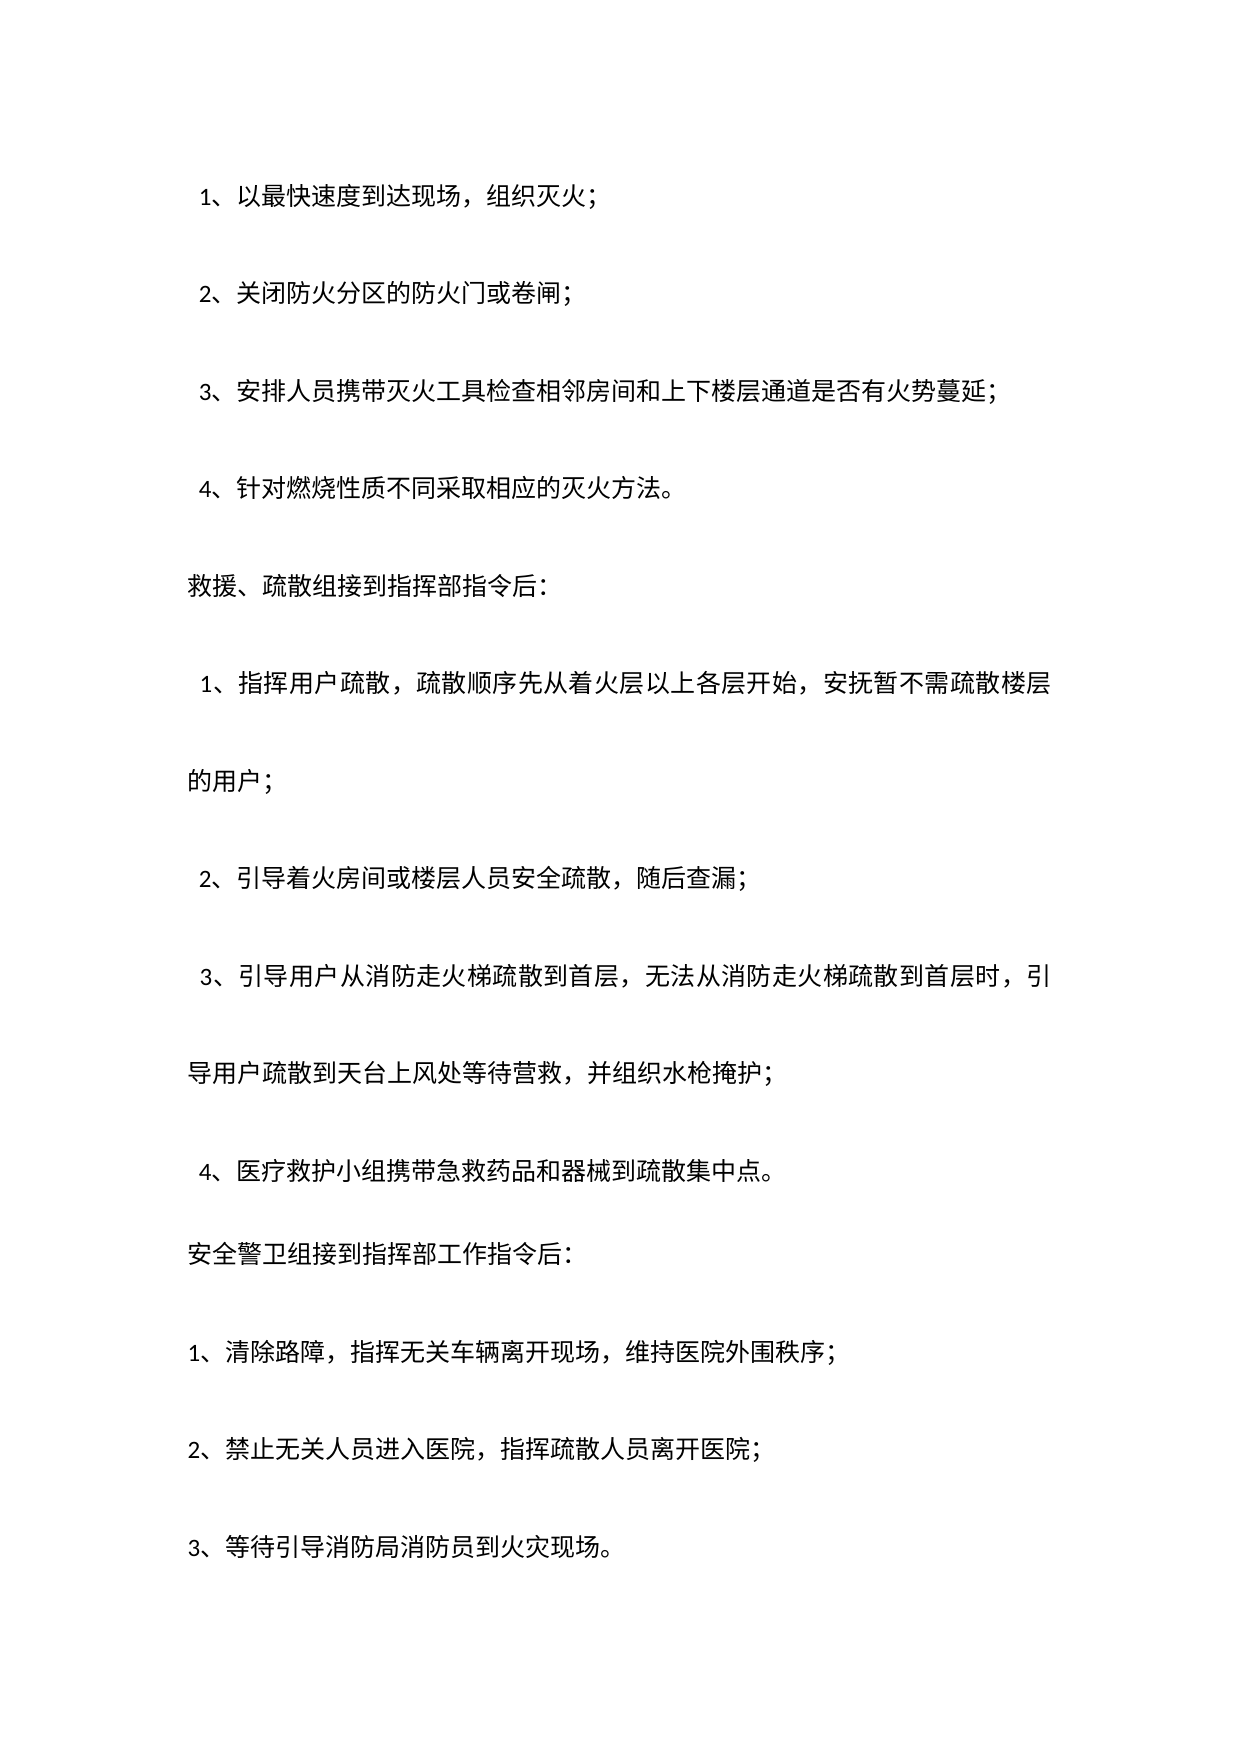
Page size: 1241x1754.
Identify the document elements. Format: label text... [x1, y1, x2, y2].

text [187, 162, 1053, 1202]
text 安全警卫组接到指挥部工作指令后： 1、清除路障，指挥无关车辆离开现场，维持医院外围秩序； 2、禁止无关人员进入医院，指挥疏散人员离开医院； 3、等待引导消防局消防员到火灾现场。 [187, 1220, 1053, 1578]
